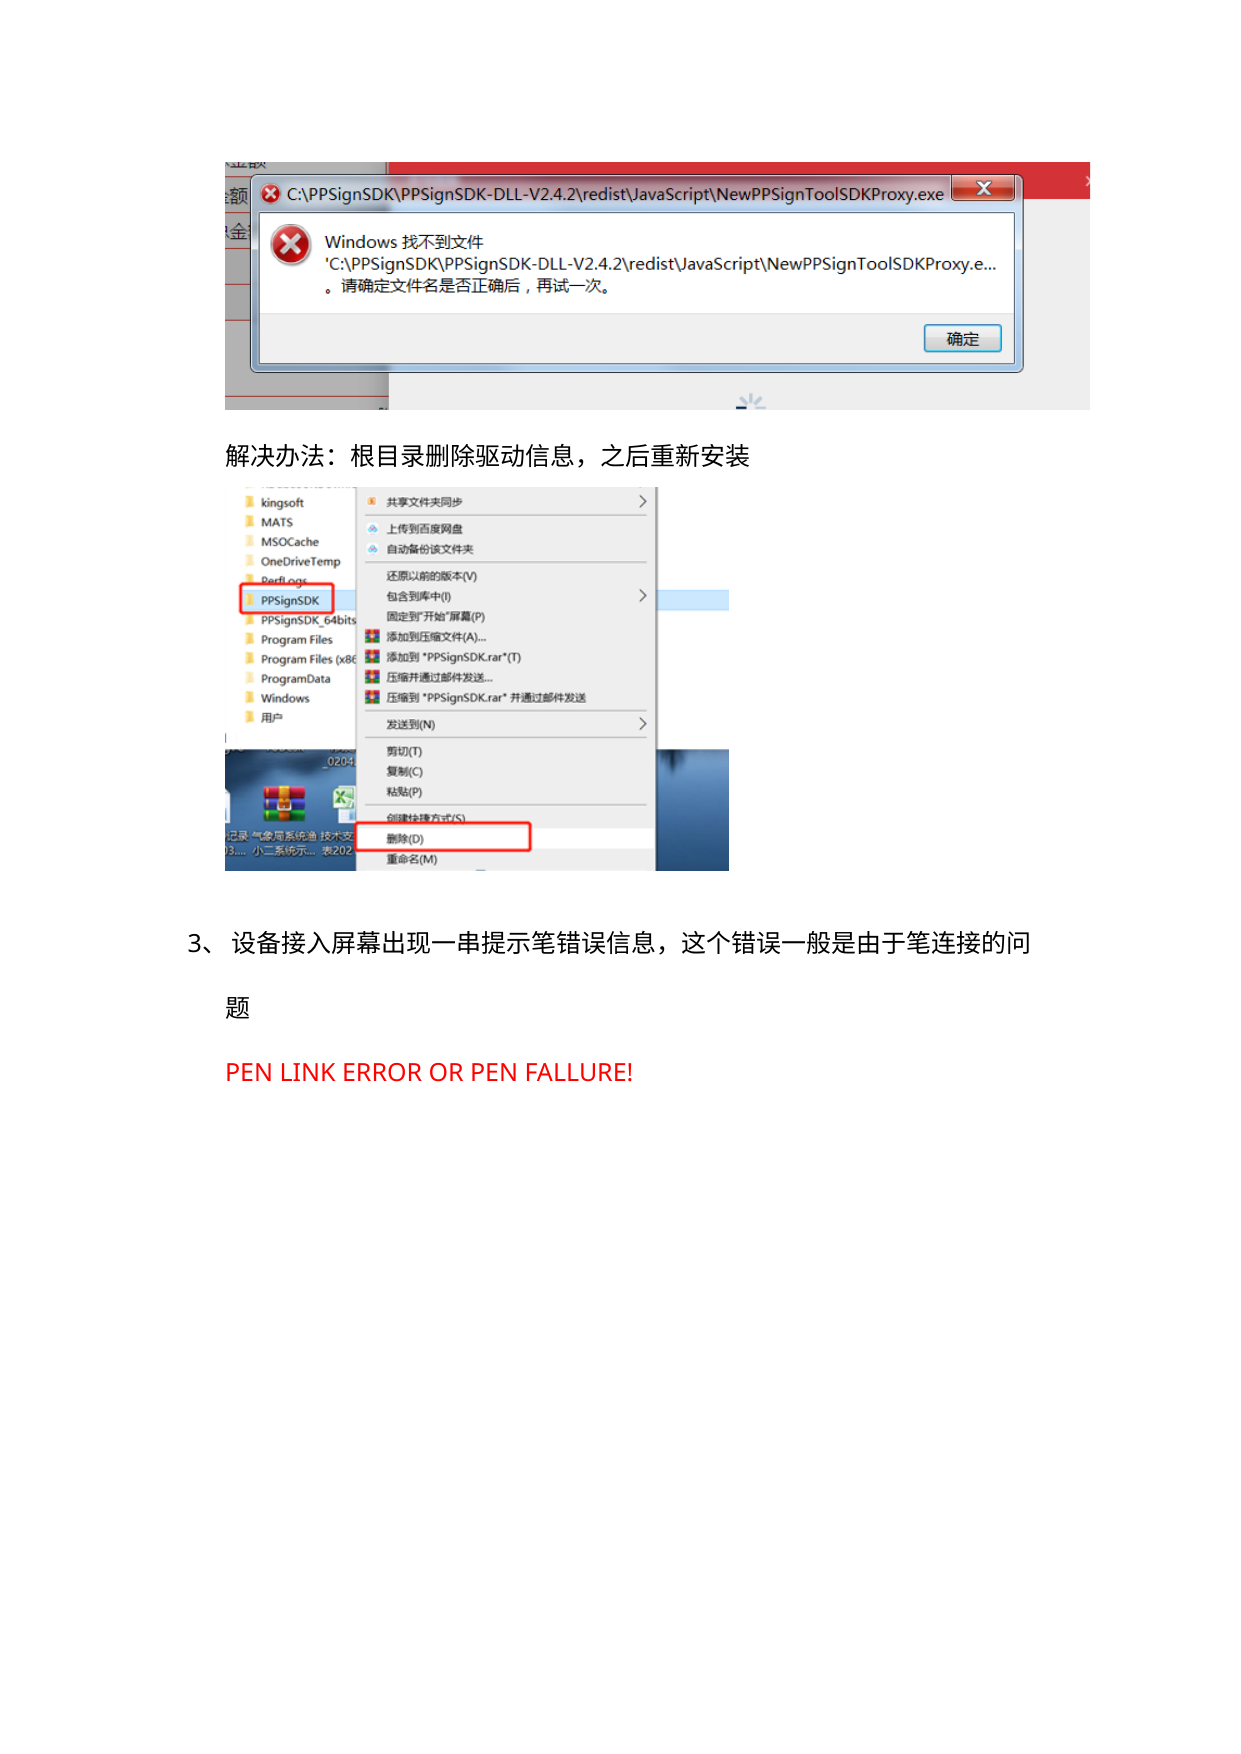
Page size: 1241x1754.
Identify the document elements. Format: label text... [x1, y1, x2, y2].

list 设备接入屏幕出现一串提示笔错误信息，这个错误一般是由于笔连接的问题 [187, 909, 1053, 1039]
list PEN LINK ERROR OR PEN FALLURE! [225, 1039, 1053, 1104]
picture [225, 162, 1091, 410]
picture [225, 487, 729, 871]
list 解决办法：根目录删除驱动信息，之后重新安装 [225, 422, 1053, 487]
